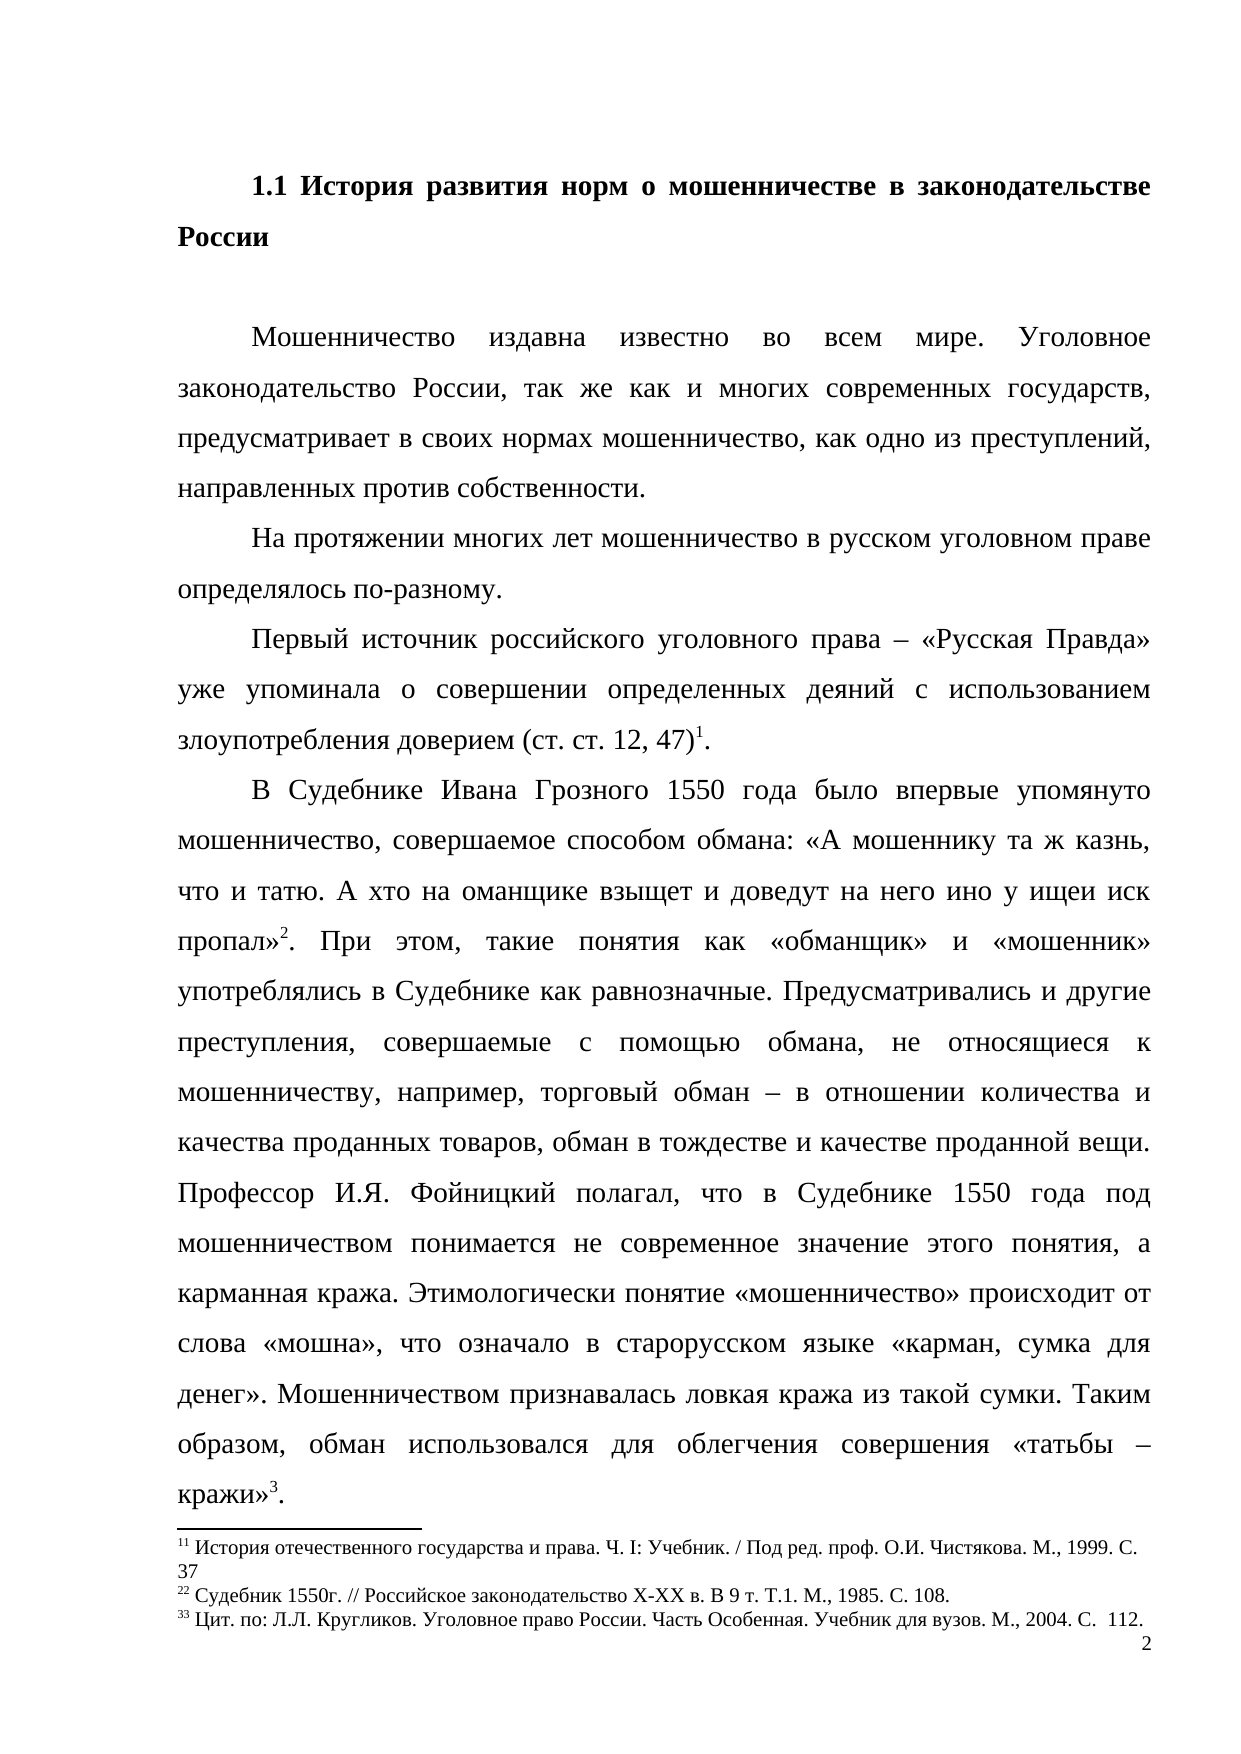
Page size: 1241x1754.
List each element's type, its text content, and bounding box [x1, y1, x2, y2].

text Мошенничество издавна известно во всем мире. Уголовное законодательство России, так же как и многих современных государств, предусматривает в своих нормах мошенничество, как одно из преступлений, направленных против собственности. [177, 319, 1152, 504]
text В Судебнике Ивана Грозного 1550 года было впервые упомянуто мошенничество, совершаемое способом обмана: «А мошеннику та ж казнь, что и татю. А хто на оманщике взыщет и доведут на него ино у ищеи иск пропал»2. При этом, такие понятия как «обманщик» и «мошенник» употреблялись в Судебнике как равнозначные. Предусматривались и другие преступления, совершаемые с помощью обмана, не относящиеся к мошенничеству, например, торговый обман – в отношении количества и качества проданных товаров, обман в тождестве и качестве проданной вещи. Профессор И.Я. Фойницкий полагал, что в Судебнике 1550 года под мошенничеством понимается не современное значение этого понятия, а карманная кража. Этимологически понятие «мошенничество» происходит от слова «мошна», что означало в старорусском языке «карман, сумка для денег». Мошенничеством признавалась ловкая кража из такой сумки. Таким образом, обман использовался для облегчения совершения «татьбы – кражи»3. [177, 772, 1152, 1510]
text На протяжении многих лет мошенничество в русском уголовном праве определялось по-разному. [177, 521, 1152, 604]
text 1.1 История развития норм о мошенничестве в законодательстве России [177, 168, 1152, 252]
text Первый источник российского уголовного права – «Русская Правда» уже упоминала о совершении определенных деяний с использованием злоупотребления доверием (ст. ст. 12, 47)1. [177, 621, 1152, 755]
